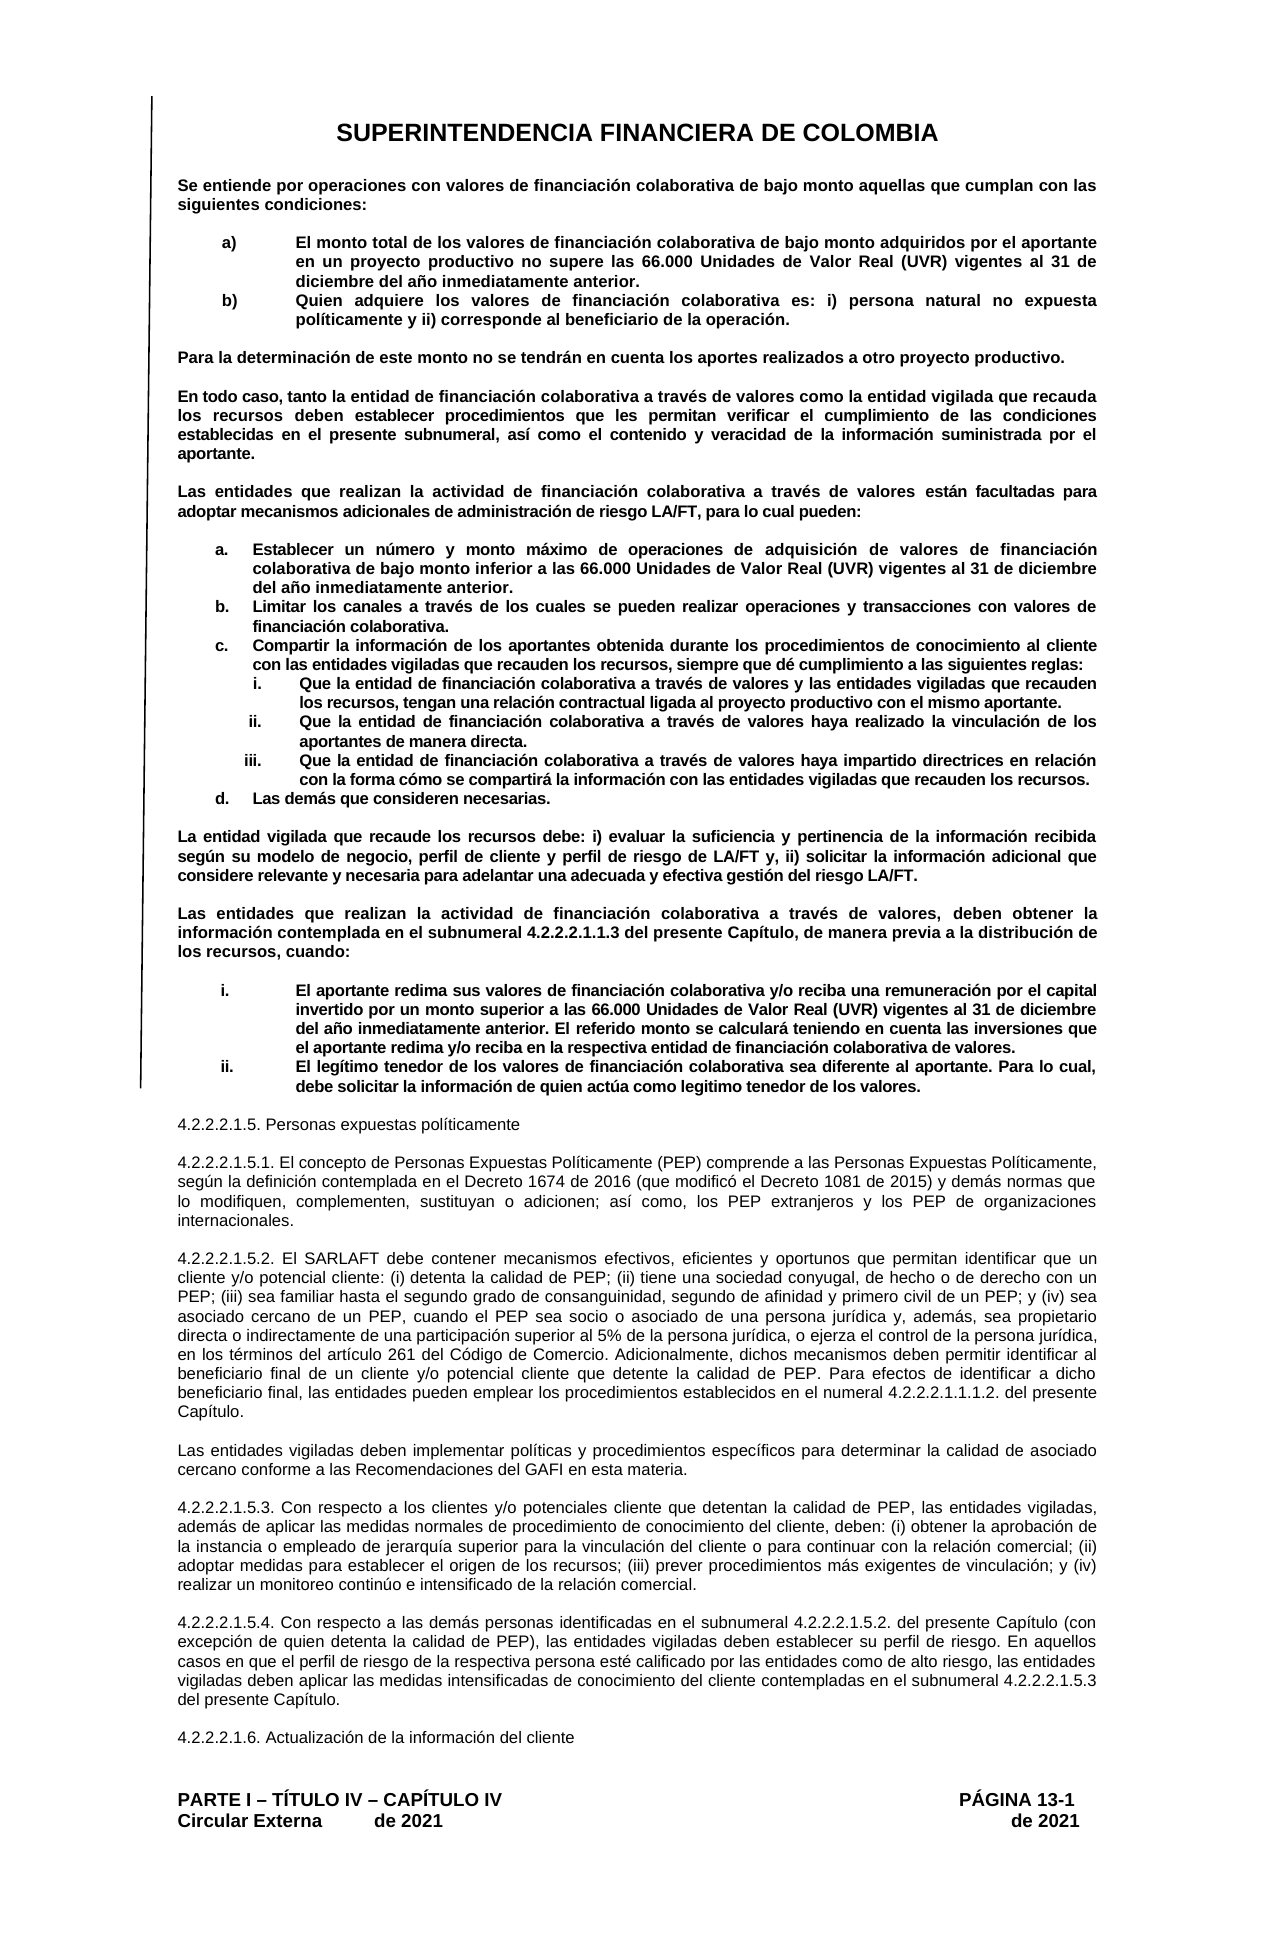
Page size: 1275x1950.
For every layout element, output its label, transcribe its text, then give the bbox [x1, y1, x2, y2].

text 4.2.2.2.1.5. Personas expuestas políticamente [177, 1115, 1098, 1134]
text 4.2.2.2.1.6. Actualización de la información del cliente [177, 1728, 1098, 1747]
text Para la determinación de este monto no se tendrán en cuenta los aportes realizados a otro proyecto productivo. [177, 348, 1098, 367]
text 4.2.2.2.1.5.2. El SARLAFT debe contener mecanismos efectivos, eficientes y oportunos que permitan identificar que un cliente y/o potencial cliente: (i) detenta la calidad de PEP; (ii) tiene una sociedad conyugal, de hecho o de derecho con un PEP; (iii) sea familiar hasta el segundo grado de consanguinidad, segundo de afinidad y primero civil de un PEP; y (iv) sea asociado cercano de un PEP, cuando el PEP sea socio o asociado de una persona jurídica y, además, sea propietario directa o indirectamente de una participación superior al 5% de la persona jurídica, o ejerza el control de la persona jurídica, en los términos del artículo 261 del Código de Comercio. Adicionalmente, dichos mecanismos deben permitir identificar al beneficiario final de un cliente y/o potencial cliente que detente la calidad de PEP. Para efectos de identificar a dicho beneficiario final, las entidades pueden emplear los procedimientos establecidos en el numeral 4.2.2.2.1.1.1.2. del presente Capítulo. [177, 1249, 1098, 1421]
list Que la entidad de financiación colaborativa a través de valores haya realizado la vinculación de los aportantes de manera directa. [262, 712, 1098, 751]
text La entidad vigilada que recaude los recursos debe: i) evaluar la suficiencia y pertinencia de la información recibida según su modelo de negocio, perfil de cliente y perfil de riesgo de LA/FT y, ii) solicitar la información adicional que considere relevante y necesaria para adelantar una adecuada y efectiva gestión del riesgo LA/FT. [177, 827, 1098, 885]
list Que la entidad de financiación colaborativa a través de valores y las entidades vigiladas que recauden los recursos, tengan una relación contractual ligada al proyecto productivo con el mismo aportante. [262, 674, 1098, 712]
list El aportante redima sus valores de financiación colaborativa y/o reciba una remuneración por el capital invertido por un monto superior a las 66.000 Unidades de Valor Real (UVR) vigentes al 31 de diciembre del año inmediatamente anterior. El referido monto se calculará teniendo en cuenta las inversiones que el aportante redima y/o reciba en la respectiva entidad de financiación colaborativa de valores. [220, 981, 1098, 1057]
text Las entidades que realizan la actividad de financiación colaborativa a través de valores, deben obtener la información contemplada en el subnumeral 4.2.2.2.1.1.3 del presente Capítulo, de manera previa a la distribución de los recursos, cuando: [177, 904, 1098, 961]
list Compartir la información de los aportantes obtenida durante los procedimientos de conocimiento al cliente con las entidades vigiladas que recauden los recursos, siempre que dé cumplimiento a las siguientes reglas: [215, 636, 1098, 674]
text Las entidades vigiladas deben implementar políticas y procedimientos específicos para determinar la calidad de asociado cercano conforme a las Recomendaciones del GAFI en esta materia. [177, 1441, 1098, 1479]
text Se entiende por operaciones con valores de financiación colaborativa de bajo monto aquellas que cumplan con las siguientes condiciones: [177, 176, 1098, 214]
text 4.2.2.2.1.5.4. Con respecto a las demás personas identificadas en el subnumeral 4.2.2.2.1.5.2. del presente Capítulo (con excepción de quien detenta la calidad de PEP), las entidades vigiladas deben establecer su perfil de riesgo. En aquellos casos en que el perfil de riesgo de la respectiva persona esté calificado por las entidades como de alto riesgo, las entidades vigiladas deben aplicar las medidas intensificadas de conocimiento del cliente contempladas en el subnumeral 4.2.2.2.1.5.3 del presente Capítulo. [177, 1613, 1098, 1709]
list El monto total de los valores de financiación colaborativa de bajo monto adquiridos por el aportante en un proyecto productivo no supere las 66.000 Unidades de Valor Real (UVR) vigentes al 31 de diciembre del año inmediatamente anterior. [222, 233, 1098, 291]
list Establecer un número y monto máximo de operaciones de adquisición de valores de financiación colaborativa de bajo monto inferior a las 66.000 Unidades de Valor Real (UVR) vigentes al 31 de diciembre del año inmediatamente anterior. [215, 540, 1098, 597]
list Quien adquiere los valores de financiación colaborativa es: i) persona natural no expuesta políticamente y ii) corresponde al beneficiario de la operación. [222, 291, 1098, 329]
text 4.2.2.2.1.5.3. Con respecto a los clientes y/o potenciales cliente que detentan la calidad de PEP, las entidades vigiladas, además de aplicar las medidas normales de procedimiento de conocimiento del cliente, deben: (i) obtener la aprobación de la instancia o empleado de jerarquía superior para la vinculación del cliente o para continuar con la relación comercial; (ii) adoptar medidas para establecer el origen de los recursos; (iii) prever procedimientos más exigentes de vinculación; y (iv) realizar un monitoreo continúo e intensificado de la relación comercial. [177, 1498, 1098, 1594]
list Que la entidad de financiación colaborativa a través de valores haya impartido directrices en relación con la forma cómo se compartirá la información con las entidades vigiladas que recauden los recursos. [262, 751, 1098, 789]
list El legítimo tenedor de los valores de financiación colaborativa sea diferente al aportante. Para lo cual, debe solicitar la información de quien actúa como legitimo tenedor de los valores. [220, 1057, 1098, 1096]
text 4.2.2.2.1.5.1. El concepto de Personas Expuestas Políticamente (PEP) comprende a las Personas Expuestas Políticamente, según la definición contemplada en el Decreto 1674 de 2016 (que modificó el Decreto 1081 de 2015) y demás normas que lo modifiquen, complementen, sustituyan o adicionen; así como, los PEP extranjeros y los PEP de organizaciones internacionales. [177, 1153, 1098, 1230]
text En todo caso, tanto la entidad de financiación colaborativa a través de valores como la entidad vigilada que recauda los recursos deben establecer procedimientos que les permitan verificar el cumplimiento de las condiciones establecidas en el presente subnumeral, así como el contenido y veracidad de la información suministrada por el aportante. [177, 386, 1098, 463]
list Limitar los canales a través de los cuales se pueden realizar operaciones y transacciones con valores de financiación colaborativa. [215, 597, 1098, 636]
text Las entidades que realizan la actividad de financiación colaborativa a través de valores están facultadas para adoptar mecanismos adicionales de administración de riesgo LA/FT, para lo cual pueden: [177, 482, 1098, 521]
list Las demás que consideren necesarias. [215, 789, 1098, 808]
